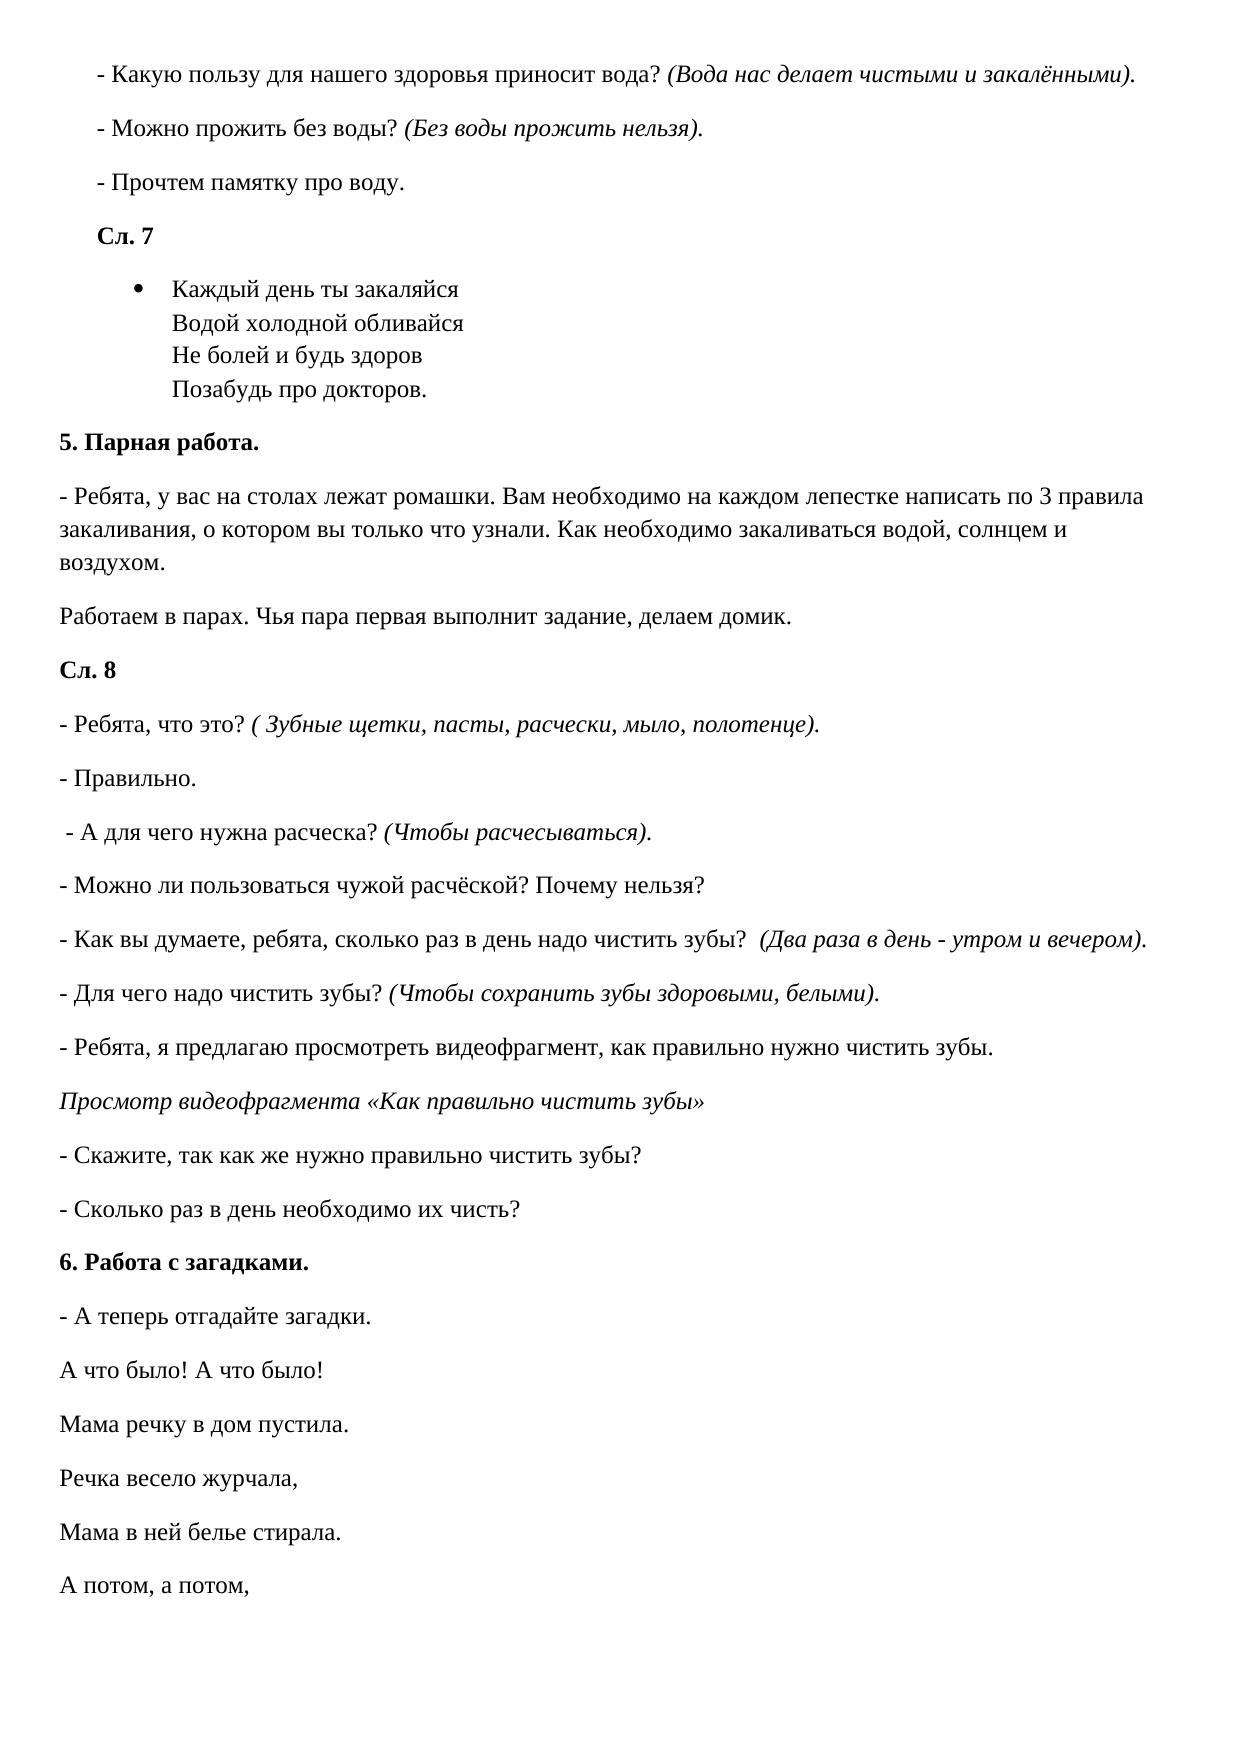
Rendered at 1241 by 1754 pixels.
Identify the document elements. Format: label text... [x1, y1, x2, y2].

text - Ребята, у вас на столах лежат ромашки. Вам необходимо на каждом лепестке написать по 3 правила закаливания, о котором вы только что узнали. Как необходимо закаливаться водой, солнцем и воздухом. [59, 481, 1152, 576]
text - Ребята, я предлагаю просмотреть видеофрагмент, как правильно нужно чистить зубы. [59, 1032, 1152, 1061]
text 6. Работа с загадками. [59, 1247, 1152, 1276]
list Каждый день ты закаляйся [134, 274, 1152, 303]
text - Для чего надо чистить зубы? (Чтобы сохранить зубы здоровыми, белыми). [59, 978, 1152, 1007]
text - Можно прожить без воды? (Без воды прожить нельзя). [97, 113, 1152, 142]
text Сл. 7 [97, 221, 1152, 249]
text Речка весело журчала, [59, 1463, 1152, 1492]
text А что было! А что было! [59, 1355, 1152, 1384]
text 5. Парная работа. [59, 427, 1152, 456]
text А потом, а потом, [59, 1571, 1152, 1599]
text - Как вы думаете, ребята, сколько раз в день надо чистить зубы? (Два раза в день - утром и вечером). [59, 924, 1152, 953]
text - Правильно. [59, 763, 1152, 792]
text - Скажите, так как же нужно правильно чистить зубы? [59, 1140, 1152, 1168]
text Просмотр видеофрагмента «Как правильно чистить зубы» [59, 1086, 1152, 1115]
text Мама в ней белье стирала. [59, 1517, 1152, 1546]
text - Можно ли пользоваться чужой расчёской? Почему нельзя? [59, 871, 1152, 899]
list Позабудь про докторов. [172, 374, 1152, 402]
text - Какую пользу для нашего здоровья приносит вода? (Вода нас делает чистыми и закалёнными). [97, 59, 1152, 88]
list Не болей и будь здоров [172, 341, 1152, 369]
list Водой холодной обливайся [172, 308, 1152, 336]
text Сл. 8 [59, 655, 1152, 684]
text Работаем в парах. Чья пара первая выполнит задание, делаем домик. [59, 601, 1152, 630]
text - А теперь отгадайте загадки. [59, 1301, 1152, 1330]
text - Прочтем памятку про воду. [97, 167, 1152, 196]
text - Сколько раз в день необходимо их чисть? [59, 1194, 1152, 1222]
text - А для чего нужна расческа? (Чтобы расчесываться). [59, 817, 1152, 845]
text - Ребята, что это? ( Зубные щетки, пасты, расчески, мыло, полотенце). [59, 709, 1152, 738]
text Мама речку в дом пустила. [59, 1409, 1152, 1438]
